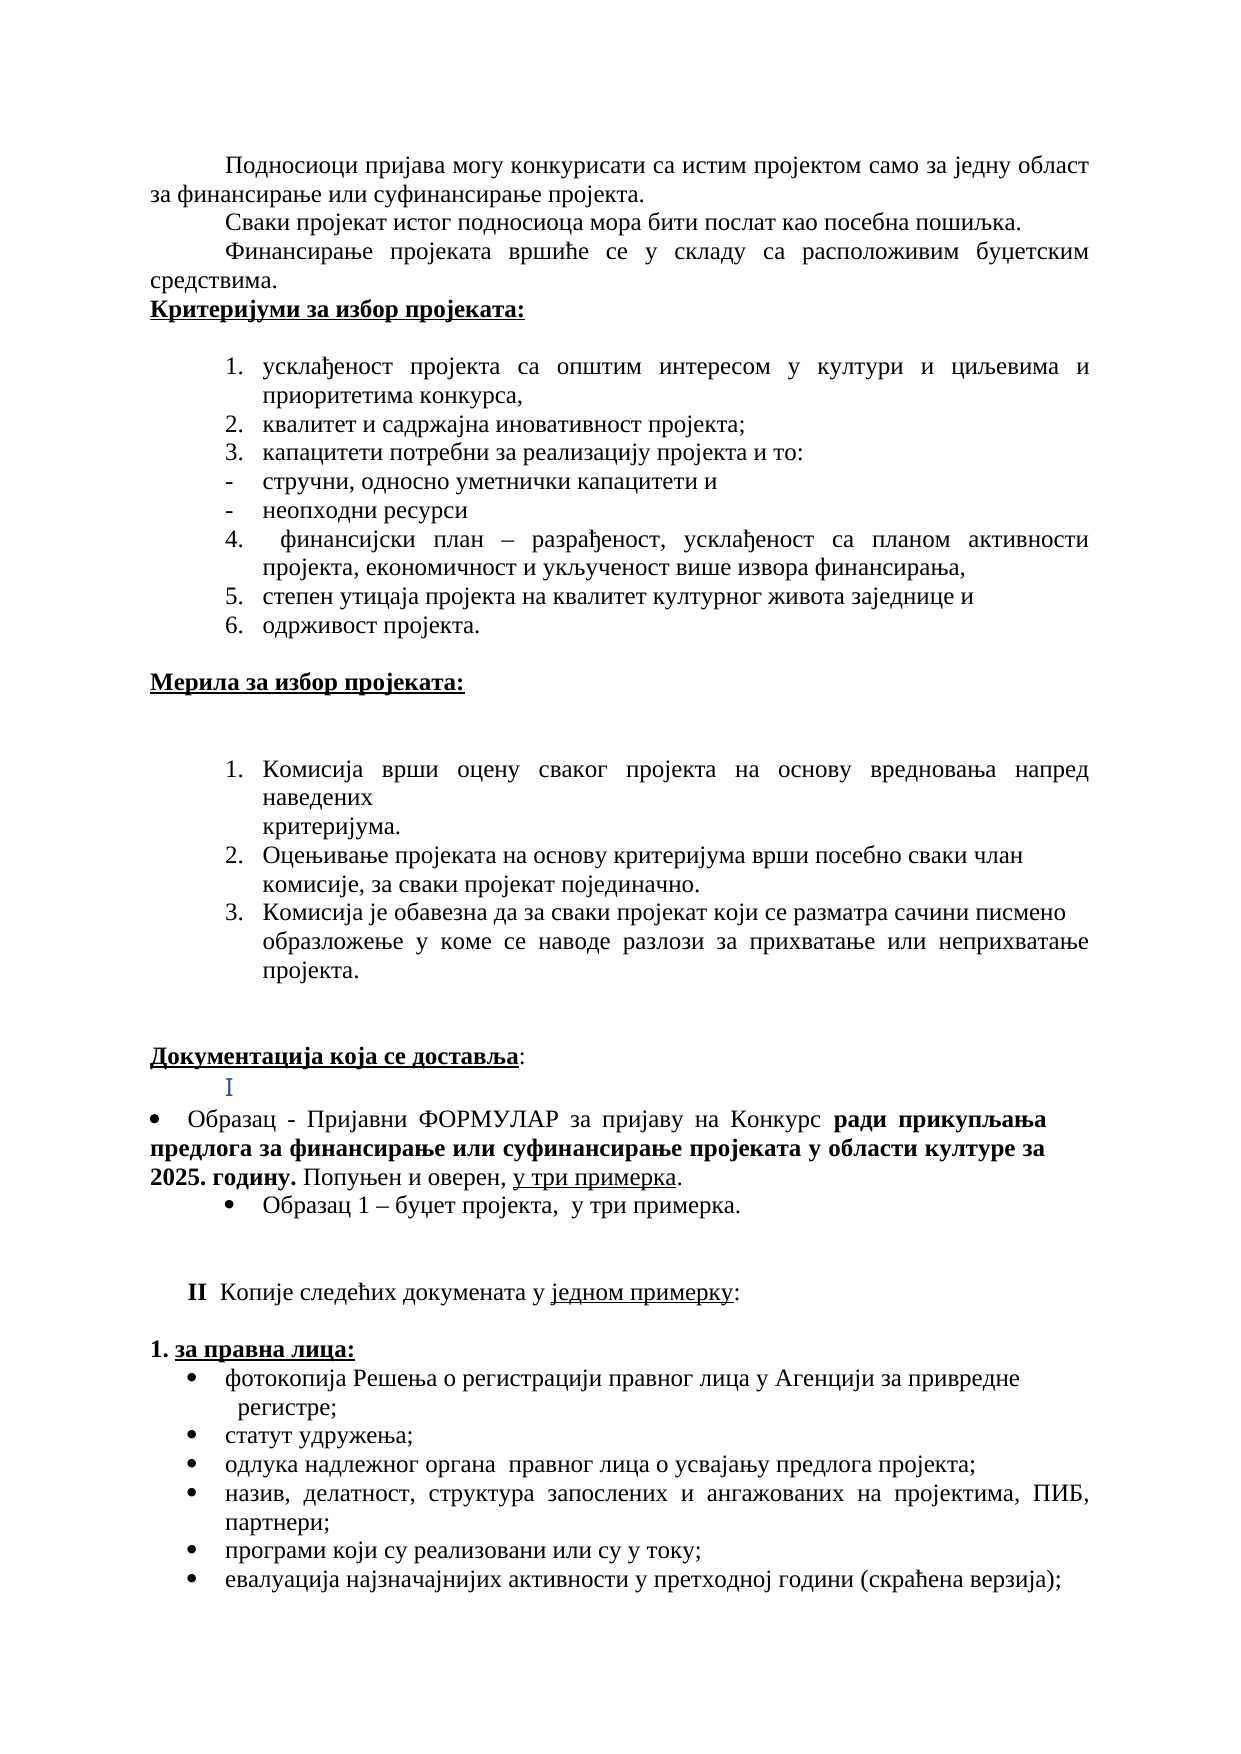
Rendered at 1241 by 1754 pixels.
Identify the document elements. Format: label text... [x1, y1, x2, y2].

subtitle I [150, 1070, 1047, 1104]
list квалитет и садржајна иновативност пројекта; [225, 409, 1090, 437]
list одлука надлежног органа правног лица о усвајању предлога пројекта; [187, 1449, 1090, 1478]
list Комисија је обавезна да за сваки пројекат који се разматра сачини писмено [225, 897, 1090, 926]
list Оцењивање пројеката на основу критеријума врши посебно сваки члан [225, 840, 1090, 869]
list Образац 1 – буџет пројекта, у три примерка. [225, 1190, 1090, 1219]
list евалуација најзначајнијих активности у претходној години (скраћена верзија); [187, 1564, 1090, 1593]
text Финансирање пројеката вршиће се у складу са расположивим буџетским средствима. [150, 236, 1090, 294]
list капацитети потребни за реализацију пројекта и то: [225, 437, 1090, 466]
list назив, делатност, структура запослених и ангажованих на пројектима, ПИБ, партнери; [187, 1478, 1090, 1535]
text Документација која се доставља: [150, 1041, 1090, 1070]
text 1. за правна лица: [150, 1334, 1090, 1363]
list фотокопија Решења о регистрацији правног лица у Агенцији за привредне [187, 1363, 1090, 1392]
subtitle Образац - Пријавни ФОРМУЛАР за пријаву на Конкурс ради прикупљања предлога за финансирање или суфинансирање пројеката у области културе за 2025. годину. Попуњен и оверен, у три примерка. [150, 1104, 1047, 1190]
list неопходни ресурси [225, 495, 1090, 524]
list Комисија врши оцену сваког пројекта на основу вредновања напред наведених [225, 754, 1090, 811]
list статут удружења; [187, 1420, 1090, 1449]
text регистре; [150, 1392, 1090, 1420]
text комисије, за сваки пројекат појединачно. [262, 869, 1090, 897]
list финансијски план – разрађеност, усклађеност са планом активности пројекта, економичност и укљученост више извора финансирања, [225, 524, 1090, 581]
text Подносиоци пријава могу конкурисати са истим пројектом само за једну област за финансирање или суфинансирање пројекта. [150, 150, 1090, 207]
text Сваки пројекат истог подносиоца мора бити послат као посебна пошиљка. [150, 207, 1090, 236]
text II Копије следећих докумената у једном примерку: [187, 1277, 1090, 1305]
list програми који су реализовани или су у току; [187, 1535, 1090, 1564]
list стручни, односно уметнички капацитети и [225, 466, 1090, 495]
list одрживост пројекта. [225, 610, 1090, 639]
text Критеријуми за избор пројеката: [150, 294, 1090, 322]
list степен утицаја пројекта на квалитет културног живота заједнице и [225, 581, 1090, 610]
list усклађеност пројекта са општим интересом у култури и циљевима и приоритетима конкурса, [225, 351, 1090, 409]
text критеријума. [262, 811, 1090, 840]
text Мерила за избор пројеката: [150, 667, 1090, 696]
text образложење у коме се наводе разлози за прихватање или неприхватање пројекта. [262, 926, 1090, 984]
